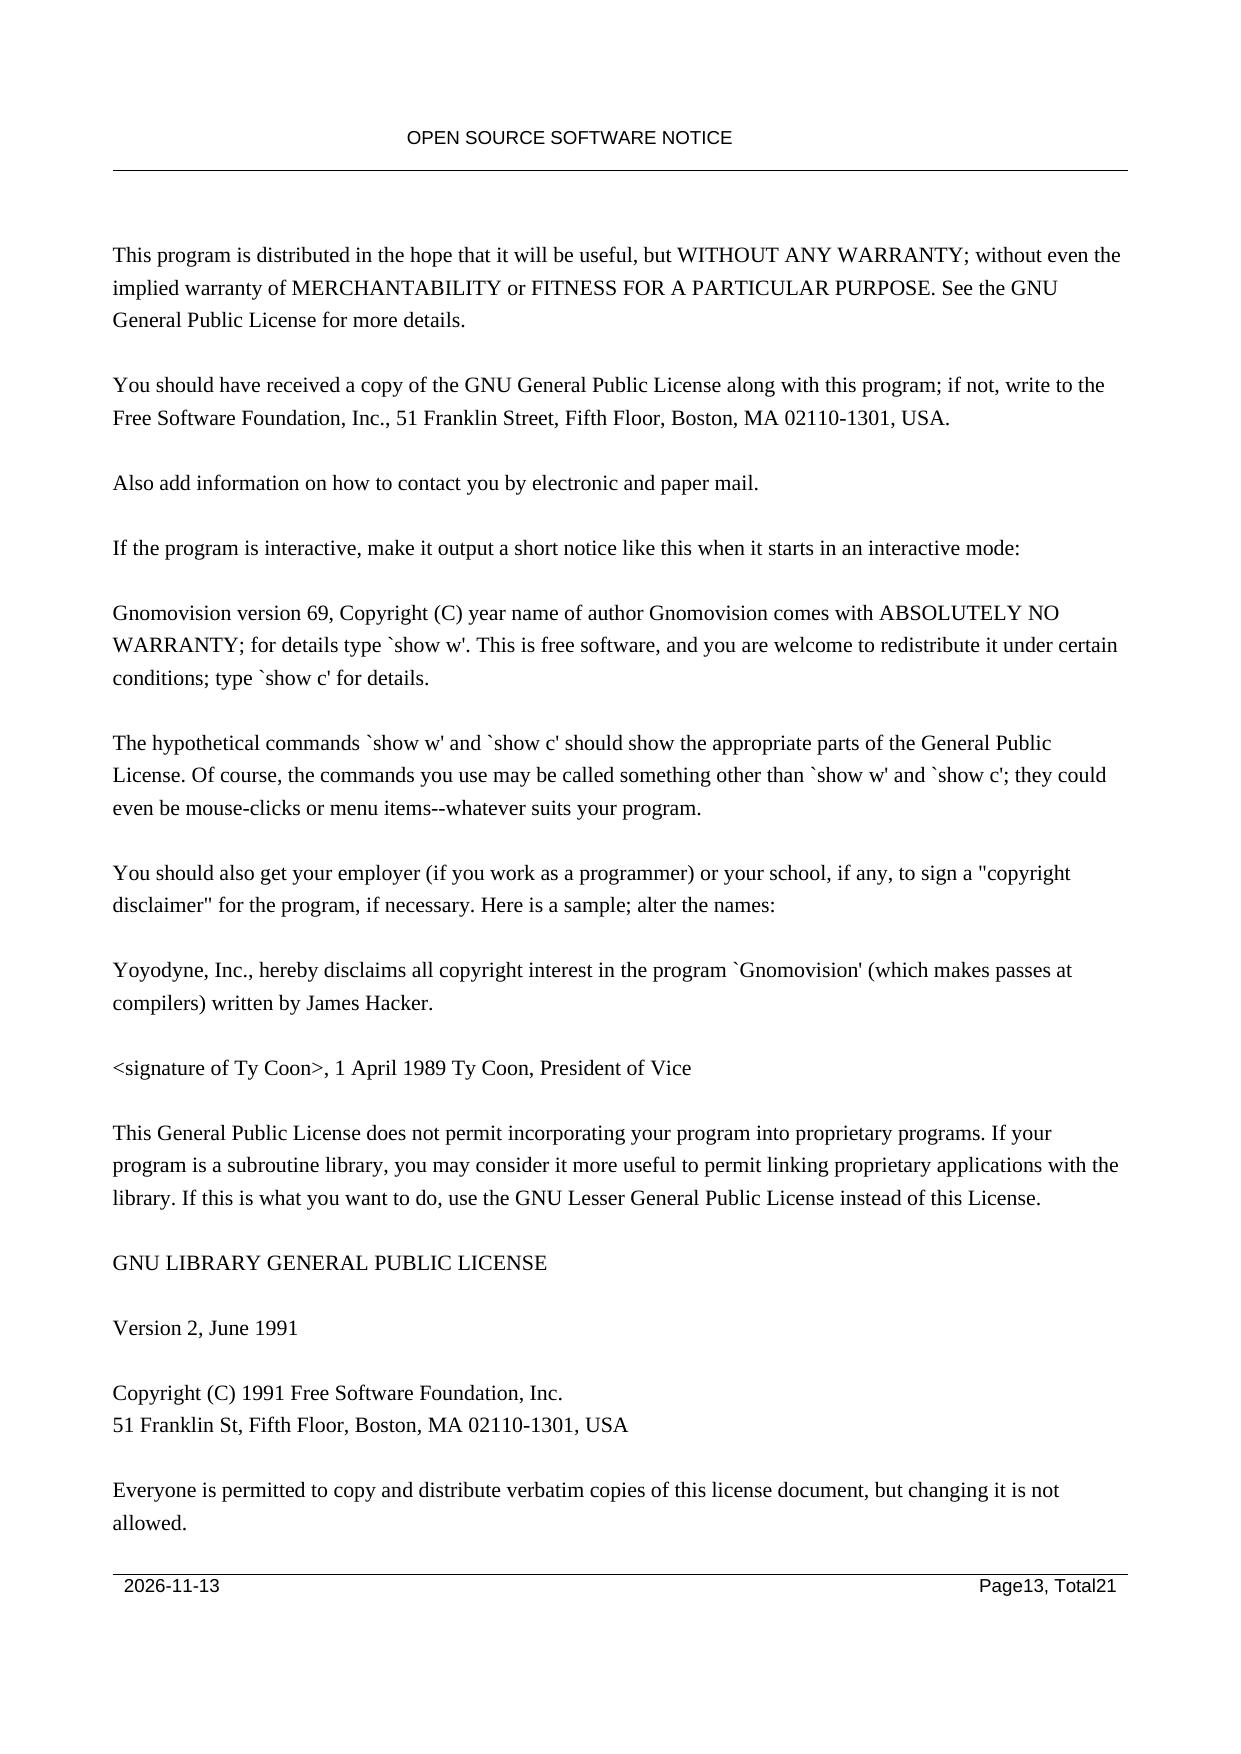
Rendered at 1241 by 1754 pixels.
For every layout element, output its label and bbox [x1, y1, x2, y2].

text [112, 206, 1128, 1539]
